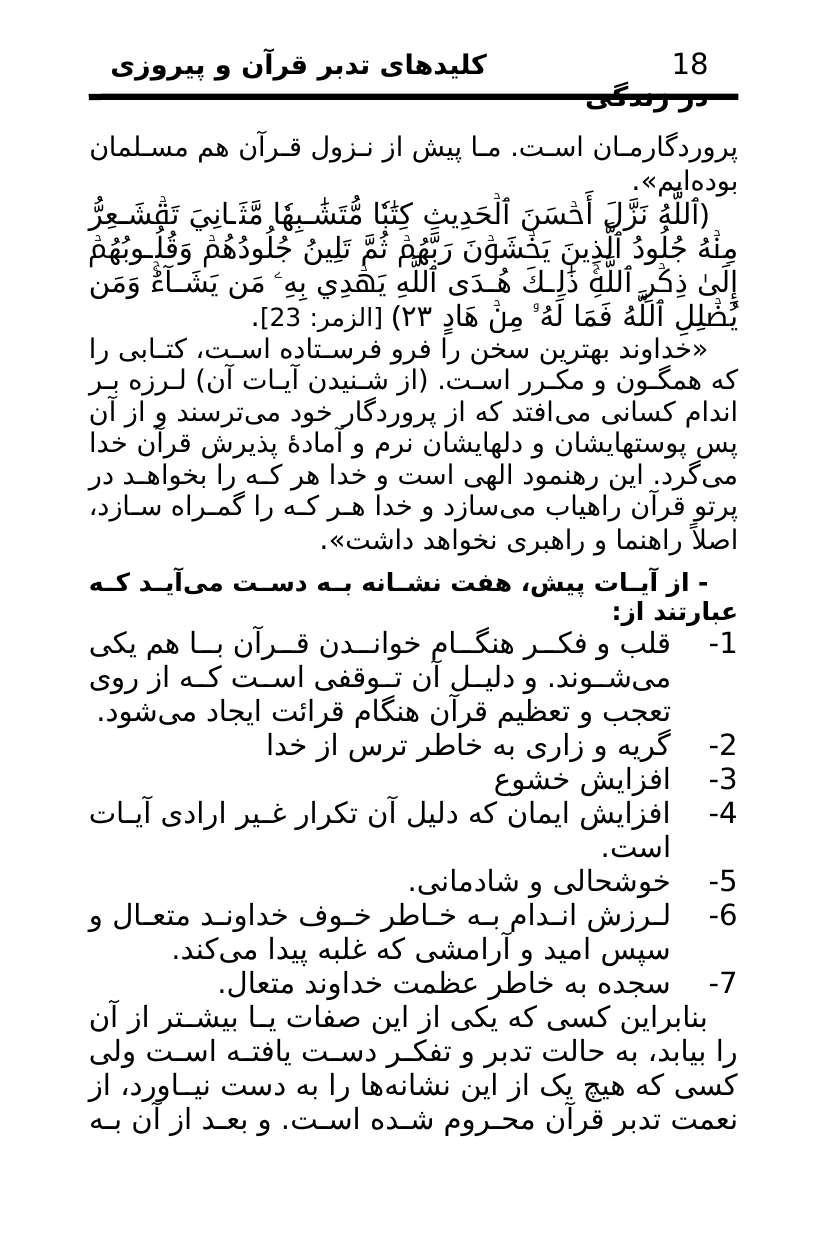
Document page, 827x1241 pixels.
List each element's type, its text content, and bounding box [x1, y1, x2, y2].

text «خداوند بهترین سخن را فرو فرستاده است، کتابی را که همگون و مکرر است. (از شنیدن آیات آن) لرزه بر اندام کسانی می‌افتد که از پروردگار خود می‌ترسند و از آن پس پوستهایشان و دلهایشان نرم و آمادۀ پذیرش قرآن خدا می‌گرد. این رهنمود الهی است و خدا هر که را بخواهد در پرتو قرآن راهیاب می‌سازد و خدا هر که را گمراه سازد، اصلاً راهنما و راهبری نخواهد داشت». [89, 333, 738, 556]
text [89, 1000, 738, 1136]
list قلب و فکر هنگام خواندن قرآن با هم یکی می‌شوند. و دلیل آن توقفی است که از روی تعجب و تعظیم قرآن هنگام قرائت ایجاد می‌شود. [89, 627, 708, 728]
list لرزش اندام به خاطر خوف خداوند متعال و سپس امید و آرامشی که غلبه پیدا می‌کند. [89, 898, 708, 966]
list گریه و زاری به خاطر ترس از خدا [89, 728, 708, 762]
list سجده به خاطر عظمت خداوند متعال. [89, 966, 708, 1000]
text - از آیات پیش، هفت نشانه به دست می‌آید که عبارتند از: [89, 568, 738, 627]
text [89, 132, 738, 197]
list افزایش خشوع [89, 762, 708, 796]
list افزایش ایمان که دلیل آن تکرار غیر ارادی آیات است. [89, 796, 708, 864]
text ﴿ٱللَّهُ نَزَّلَ أَحۡسَنَ ٱلۡحَدِيثِ كِتَٰبٗا مُّتَشَٰبِهٗا مَّثَانِيَ تَقۡشَعِرُّ مِنۡهُ جُلُودُ ٱلَّذِينَ يَخۡشَوۡنَ رَبَّهُمۡ ثُمَّ تَلِينُ جُلُودُهُمۡ وَقُلُوبُهُمۡ إِلَىٰ ذِكۡرِ ٱللَّهِۚ ذَٰلِكَ هُدَى ٱللَّهِ يَهۡدِي بِهِۦ مَن يَشَآءُۚ وَمَن يُضۡلِلِ ٱللَّهُ فَمَا لَهُۥ مِنۡ هَادٍ ٢٣﴾ [الزمر: 23]. [89, 197, 738, 333]
list خوشحالی و شادمانی. [89, 864, 708, 898]
